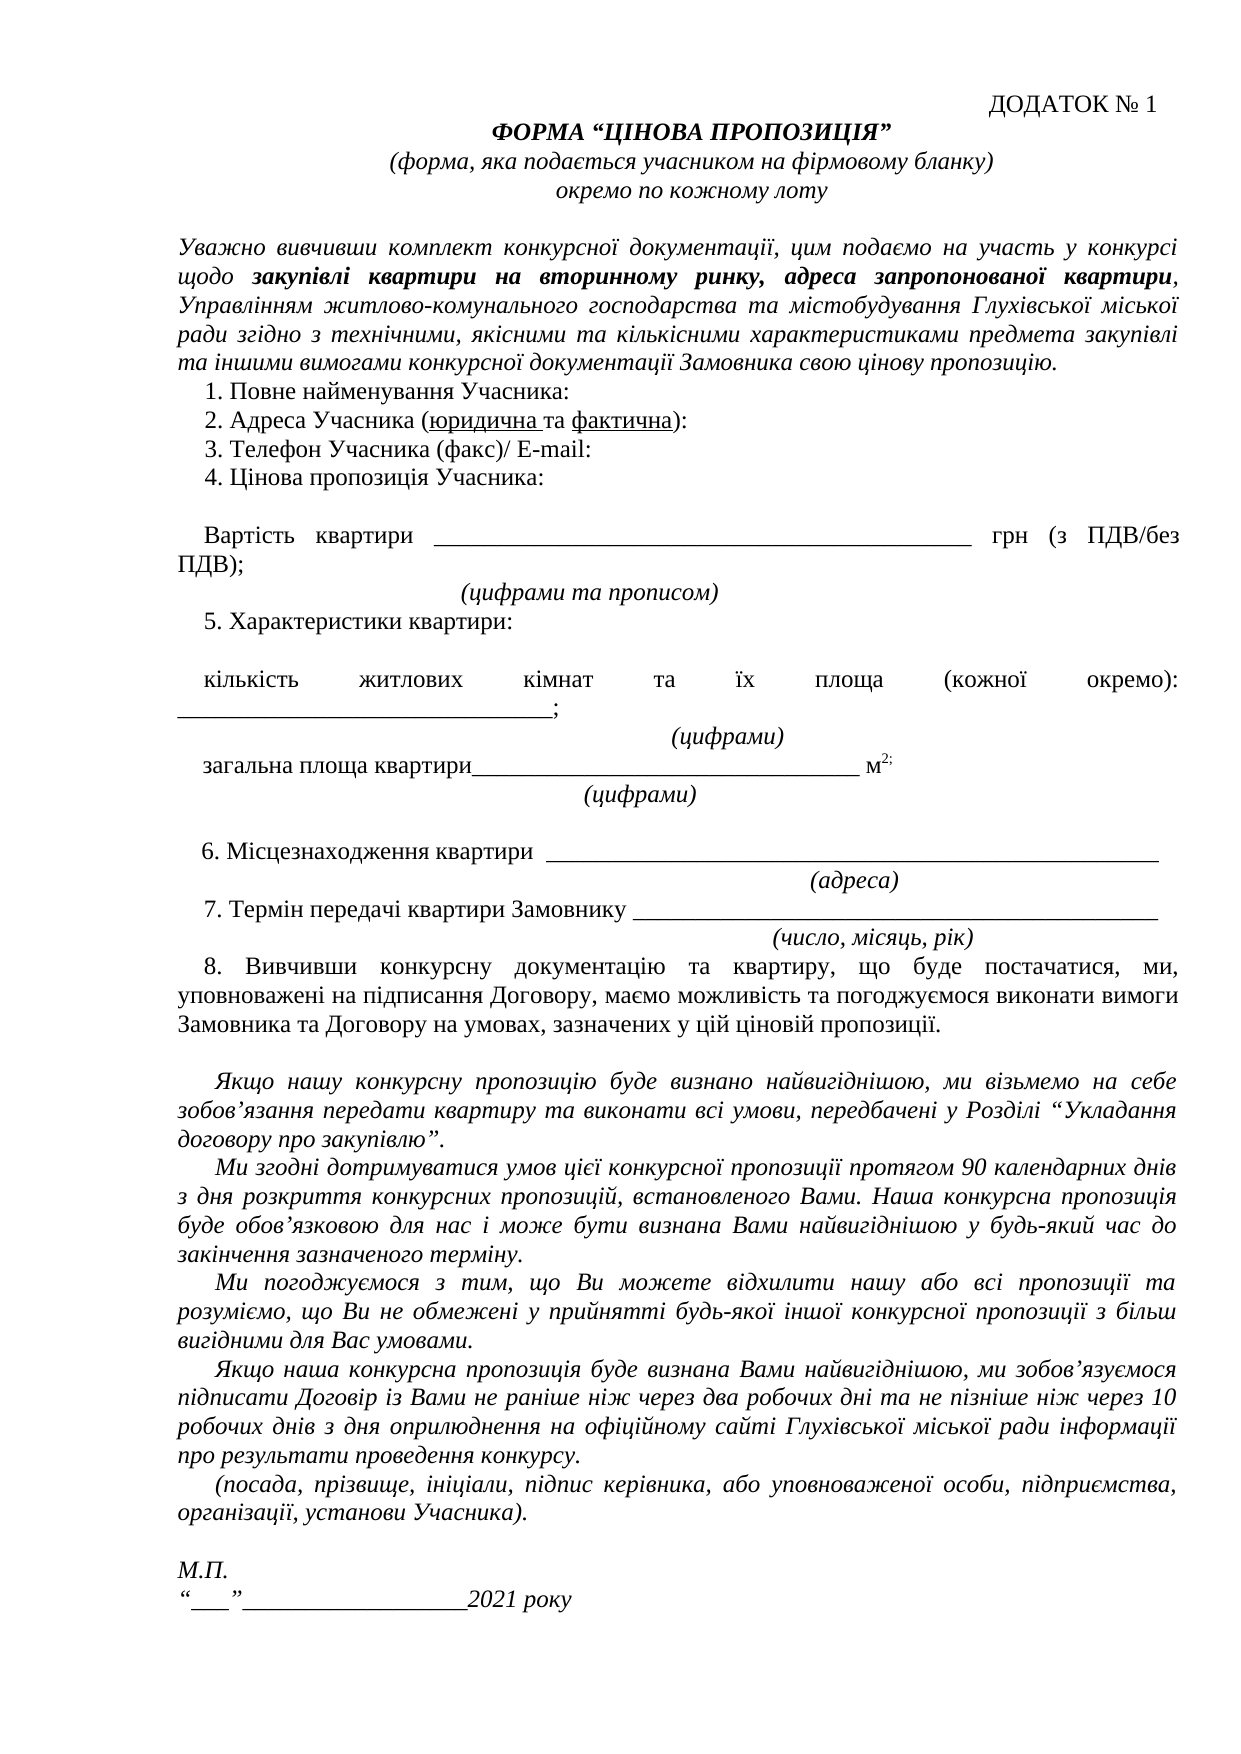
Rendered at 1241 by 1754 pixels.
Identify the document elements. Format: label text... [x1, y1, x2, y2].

text 7. Термін передачі квартири Замовнику __________________________________________ [177, 894, 1180, 922]
text 1. Повне найменування Учасника: [177, 376, 1180, 405]
text Якщо нашу конкурсну пропозицію буде визнано найвигіднішою, ми візьмемо на себе зобов’язання передати квартиру та виконати всі умови, передбачені у Розділі “Укладання договору про закупівлю”. [177, 1066, 1180, 1152]
text ФОРМА “ЦІНОВА ПРОПОЗИЦІЯ” [177, 117, 1181, 146]
text 6. Місцезнаходження квартири _________________________________________________ [177, 836, 1180, 865]
text окремо по кожному лоту [177, 175, 1181, 204]
text ДОДАТОК № 1 [915, 89, 1181, 117]
text Ми погоджуємося з тим, що Ви можете відхилити нашу або всі пропозиції та розуміємо, що Ви не обмежені у прийнятті будь-якої іншої конкурсної пропозиції з більш вигідними для Вас умовами. [177, 1267, 1180, 1354]
text кількість житлових кімнат та їх площа (кожної окремо): ______________________________; [177, 664, 1180, 721]
text (форма, яка подається учасником на фірмовому бланку) [177, 146, 1181, 175]
text “___”__________________2021 року [177, 1584, 1181, 1612]
text (число, місяць, рік) [177, 922, 1180, 951]
text (адреса) [177, 865, 1180, 894]
text Якщо наша конкурсна пропозиція буде визнана Вами найвигіднішою, ми зобов’язуємося підписати Договір із Вами не раніше ніж через два робочих дні та не пізніше ніж через 10 робочих днів з дня оприлюднення на офіційному сайті Глухівської міської ради інформації про результати проведення конкурсу. [177, 1354, 1180, 1469]
text загальна площа квартири_______________________________ м2; [177, 750, 1180, 779]
text 5. Характеристики квартири: [177, 606, 1180, 635]
text Уважно вивчивши комплект конкурсної документації, цим подаємо на участь у конкурсі щодо закупівлі квартири на вторинному ринку, адреса запропонованої квартири, Управлінням житлово-комунального господарства та містобудування Глухівської міської ради згідно з технічними, якісними та кількісними характеристиками предмета закупівлі та іншими вимогами конкурсної документації Замовника свою цінову пропозицію. [177, 232, 1181, 376]
text Вартість квартири ___________________________________________ грн (з ПДВ/без ПДВ); [177, 520, 1180, 577]
text (цифрами та прописом) [177, 577, 1180, 606]
text 3. Телефон Учасника (факс)/ Е-mail: [177, 434, 1180, 462]
text 4. Цінова пропозиція Учасника: [177, 462, 1180, 491]
text Ми згодні дотримуватися умов цієї конкурсної пропозиції протягом 90 календарних днів з дня розкриття конкурсних пропозицій, встановленого Вами. Наша конкурсна пропозиція буде обов’язковою для нас і може бути визнана Вами найвигіднішою у будь-який час до закінчення зазначеного терміну. [177, 1152, 1180, 1267]
text (цифрами) [177, 779, 1180, 807]
text (цифрами) [177, 721, 1180, 750]
text 2. Адреса Учасника (юридична та фактична): [177, 405, 1180, 434]
text 8. Вивчивши конкурсну документацію та квартиру, що буде постачатися, ми, уповноважені на підписання Договору, маємо можливість та погоджуємося виконати вимоги Замовника та Договору на умовах, зазначених у цій ціновій пропозиції. [177, 951, 1180, 1037]
text М.П. [177, 1555, 1181, 1584]
text (посада, прізвище, ініціали, підпис керівника, або уповноваженої особи, підприємства, організації, установи Учасника). [177, 1469, 1180, 1526]
